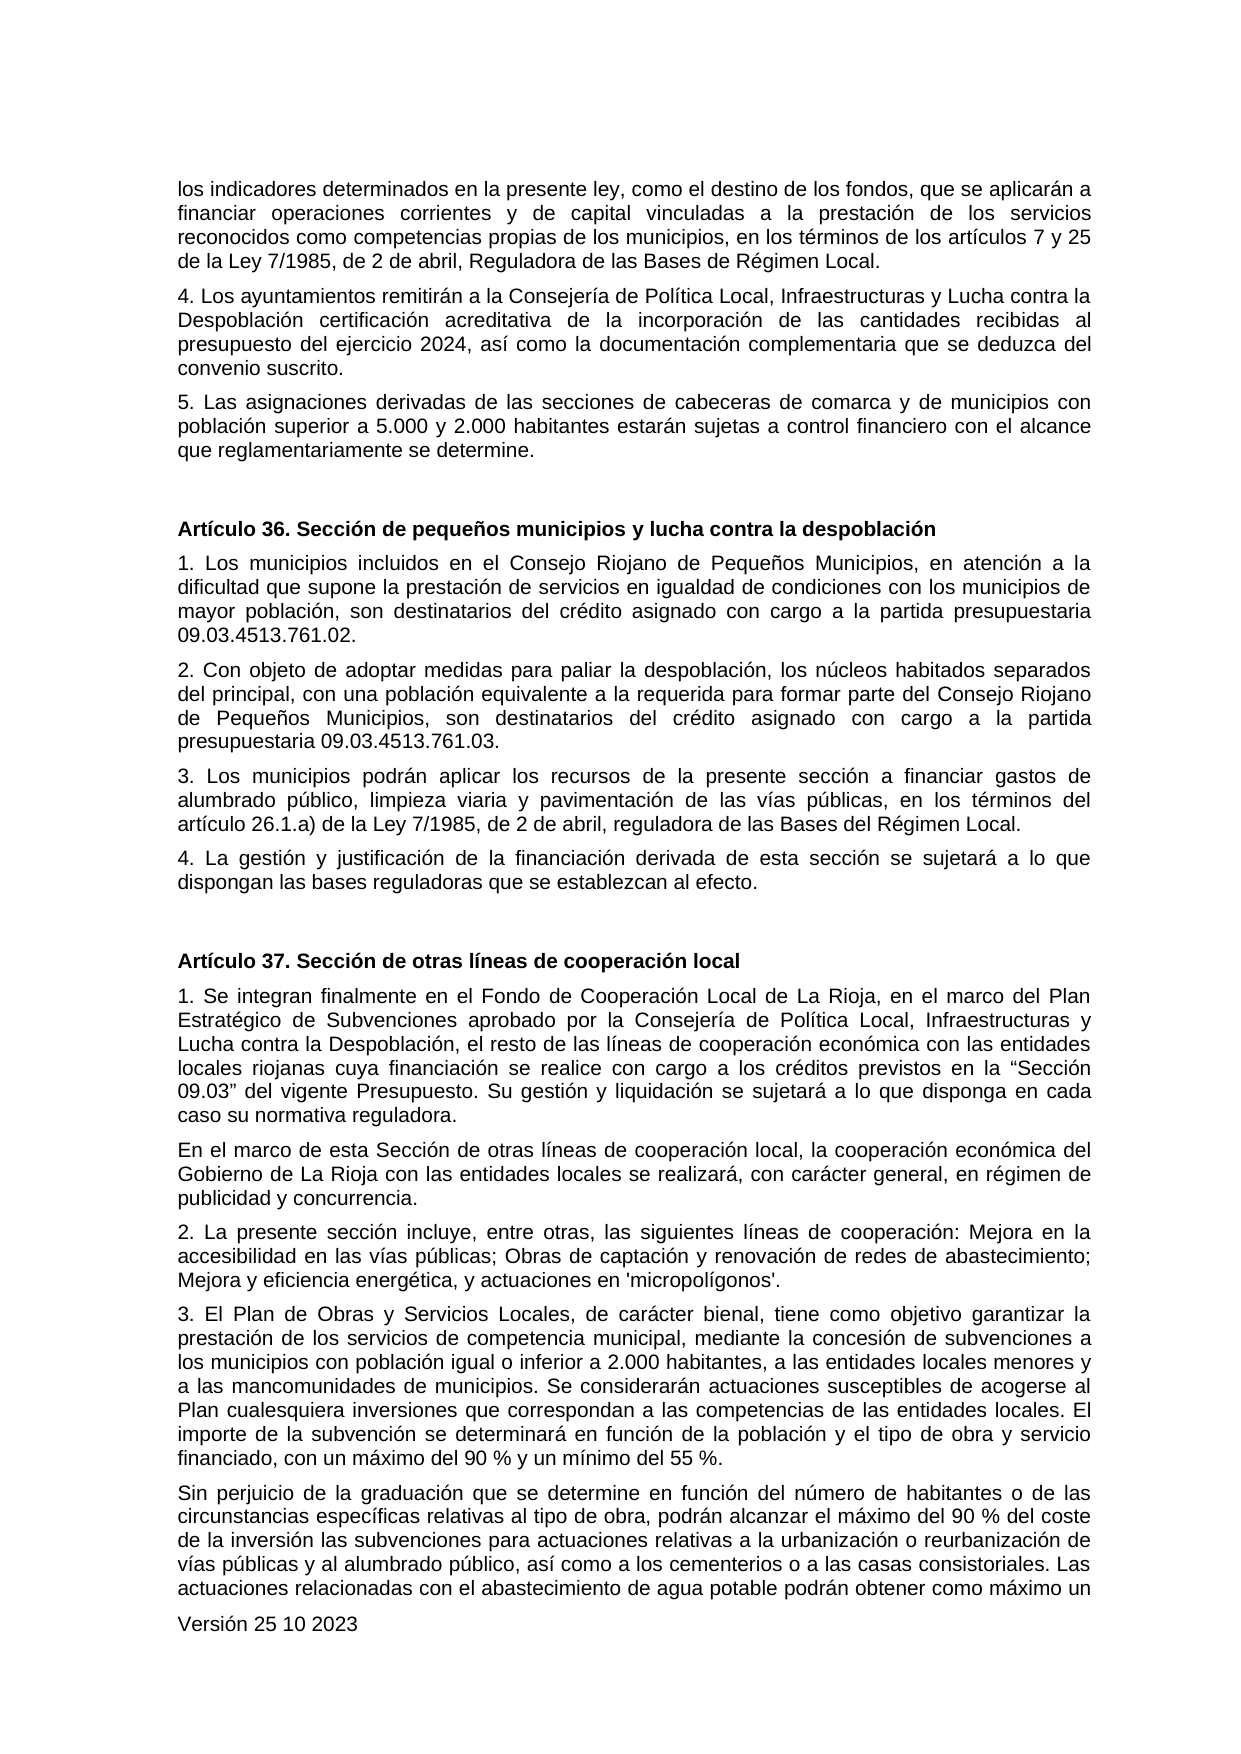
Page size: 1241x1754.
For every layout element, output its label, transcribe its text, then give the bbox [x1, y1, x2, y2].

text 1. Los municipios incluidos en el Consejo Riojano de Pequeños Municipios, en atención a la dificultad que supone la prestación de servicios en igualdad de condiciones con los municipios de mayor población, son destinatarios del crédito asignado con cargo a la partida presupuestaria 09.03.4513.761.02. [177, 551, 1092, 647]
text 1. Se integran finalmente en el Fondo de Cooperación Local de La Rioja, en el marco del Plan Estratégico de Subvenciones aprobado por la Consejería de Política Local, Infraestructuras y Lucha contra la Despoblación, el resto de las líneas de cooperación económica con las entidades locales riojanas cuya financiación se realice con cargo a los créditos previstos en la “Sección 09.03” del vigente Presupuesto. Su gestión y liquidación se sujetará a lo que disponga en cada caso su normativa reguladora. [177, 983, 1092, 1127]
text 2. La presente sección incluye, entre otras, las siguientes líneas de cooperación: Mejora en la accesibilidad en las vías públicas; Obras de captación y renovación de redes de abastecimiento; Mejora y eficiencia energética, y actuaciones en 'micropolígonos'. [177, 1220, 1092, 1292]
text 5. Las asignaciones derivadas de las secciones de cabeceras de comarca y de municipios con población superior a 5.000 y 2.000 habitantes estarán sujetas a control financiero con el alcance que reglamentariamente se determine. [177, 390, 1092, 462]
subtitle Artículo 36. Sección de pequeños municipios y lucha contra la despoblación [177, 517, 1092, 541]
text En el marco de esta Sección de otras líneas de cooperación local, la cooperación económica del Gobierno de La Rioja con las entidades locales se realizará, con carácter general, en régimen de publicidad y concurrencia. [177, 1138, 1092, 1209]
text 3. Los municipios podrán aplicar los recursos de la presente sección a financiar gastos de alumbrado público, limpieza viaria y pavimentación de las vías públicas, en los términos del artículo 26.1.a) de la Ley 7/1985, de 2 de abril, reguladora de las Bases del Régimen Local. [177, 764, 1092, 836]
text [177, 1480, 1092, 1600]
text 3. El Plan de Obras y Servicios Locales, de carácter bienal, tiene como objetivo garantizar la prestación de los servicios de competencia municipal, mediante la concesión de subvenciones a los municipios con población igual o inferior a 2.000 habitantes, a las entidades locales menores y a las mancomunidades de municipios. Se considerarán actuaciones susceptibles de acogerse al Plan cualesquiera inversiones que correspondan a las competencias de las entidades locales. El importe de la subvención se determinará en función de la población y el tipo de obra y servicio financiado, con un máximo del 90 % y un mínimo del 55 %. [177, 1302, 1092, 1470]
subtitle Artículo 37. Sección de otras líneas de cooperación local [177, 949, 1092, 973]
text 4. Los ayuntamientos remitirán a la Consejería de Política Local, Infraestructuras y Lucha contra la Despoblación certificación acreditativa de la incorporación de las cantidades recibidas al presupuesto del ejercicio 2024, así como la documentación complementaria que se deduzca del convenio suscrito. [177, 283, 1092, 379]
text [177, 177, 1092, 273]
text 4. La gestión y justificación de la financiación derivada de esta sección se sujetará a lo que dispongan las bases reguladoras que se establezcan al efecto. [177, 846, 1092, 894]
text 2. Con objeto de adoptar medidas para paliar la despoblación, los núcleos habitados separados del principal, con una población equivalente a la requerida para formar parte del Consejo Riojano de Pequeños Municipios, son destinatarios del crédito asignado con cargo a la partida presupuestaria 09.03.4513.761.03. [177, 657, 1092, 753]
